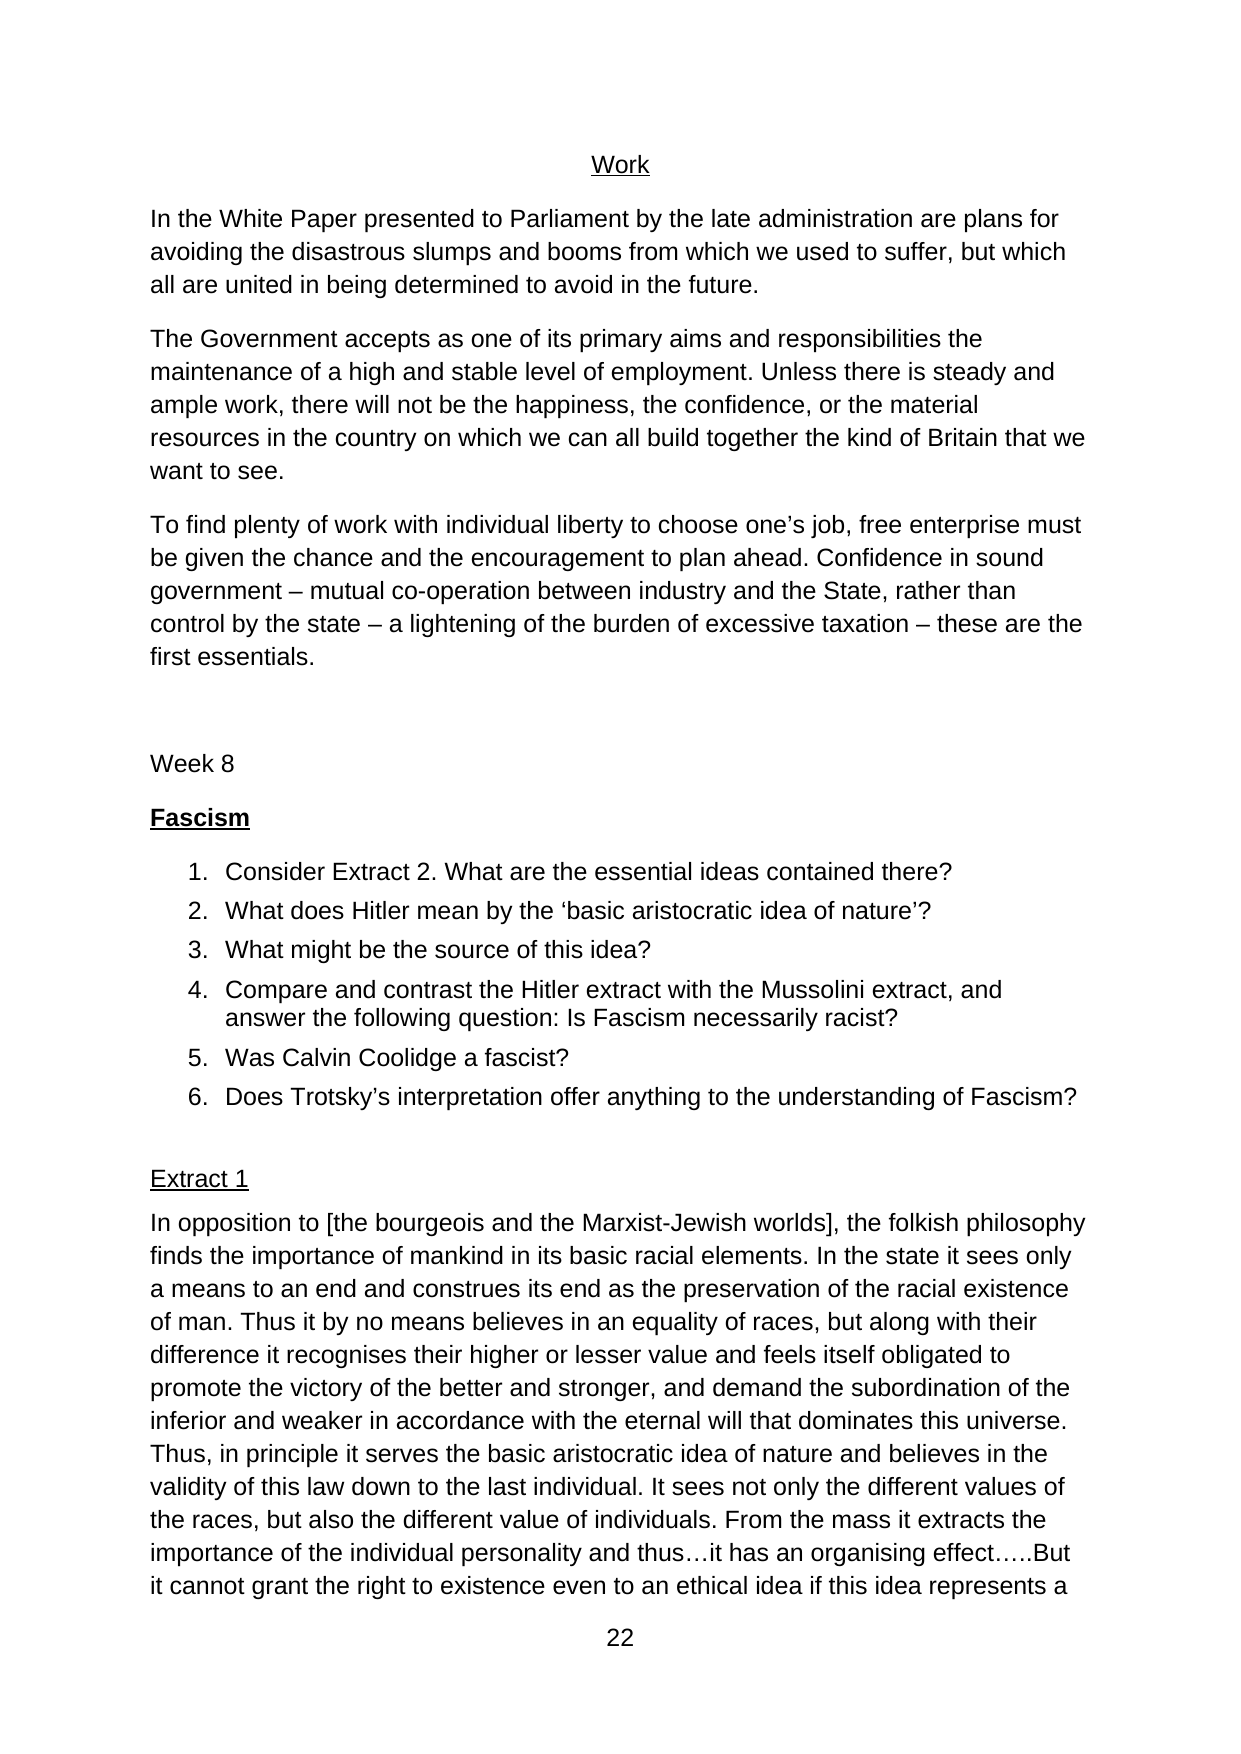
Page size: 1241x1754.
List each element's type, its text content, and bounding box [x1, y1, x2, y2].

text Extract 1 [150, 1164, 1090, 1193]
text Work [150, 150, 1090, 179]
list Consider Extract 2. What are the essential ideas contained there? [188, 857, 1090, 886]
text In the White Paper presented to Parliament by the late administration are plans for avoiding the disastrous slumps and booms from which we used to suffer, but which all are united in being determined to avoid in the future. [150, 204, 1090, 299]
text Week 8 [150, 749, 1090, 778]
text Fascism [150, 803, 1090, 832]
text To find plenty of work with individual liberty to choose one’s job, free enterprise must be given the chance and the encouragement to plan ahead. Confidence in sound government – mutual co-operation between industry and the State, rather than control by the state – a lightening of the burden of excessive taxation – these are the first essentials. [150, 510, 1090, 671]
list Does Trotsky’s interpretation offer anything to the understanding of Fascism? [188, 1082, 1090, 1111]
list What does Hitler mean by the ‘basic aristocratic idea of nature’? [188, 896, 1090, 925]
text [150, 1208, 1090, 1600]
text The Government accepts as one of its primary aims and responsibilities the maintenance of a high and stable level of employment. Unless there is steady and ample work, there will not be the happiness, the confidence, or the material resources in the country on which we can all build together the kind of Britain that we want to see. [150, 324, 1090, 484]
list Compare and contrast the Hitler extract with the Mussolini extract, and answer the following question: Is Fascism necessarily racist? [188, 975, 1090, 1032]
list Was Calvin Coolidge a fascist? [188, 1043, 1090, 1071]
list What might be the source of this idea? [188, 936, 1090, 964]
